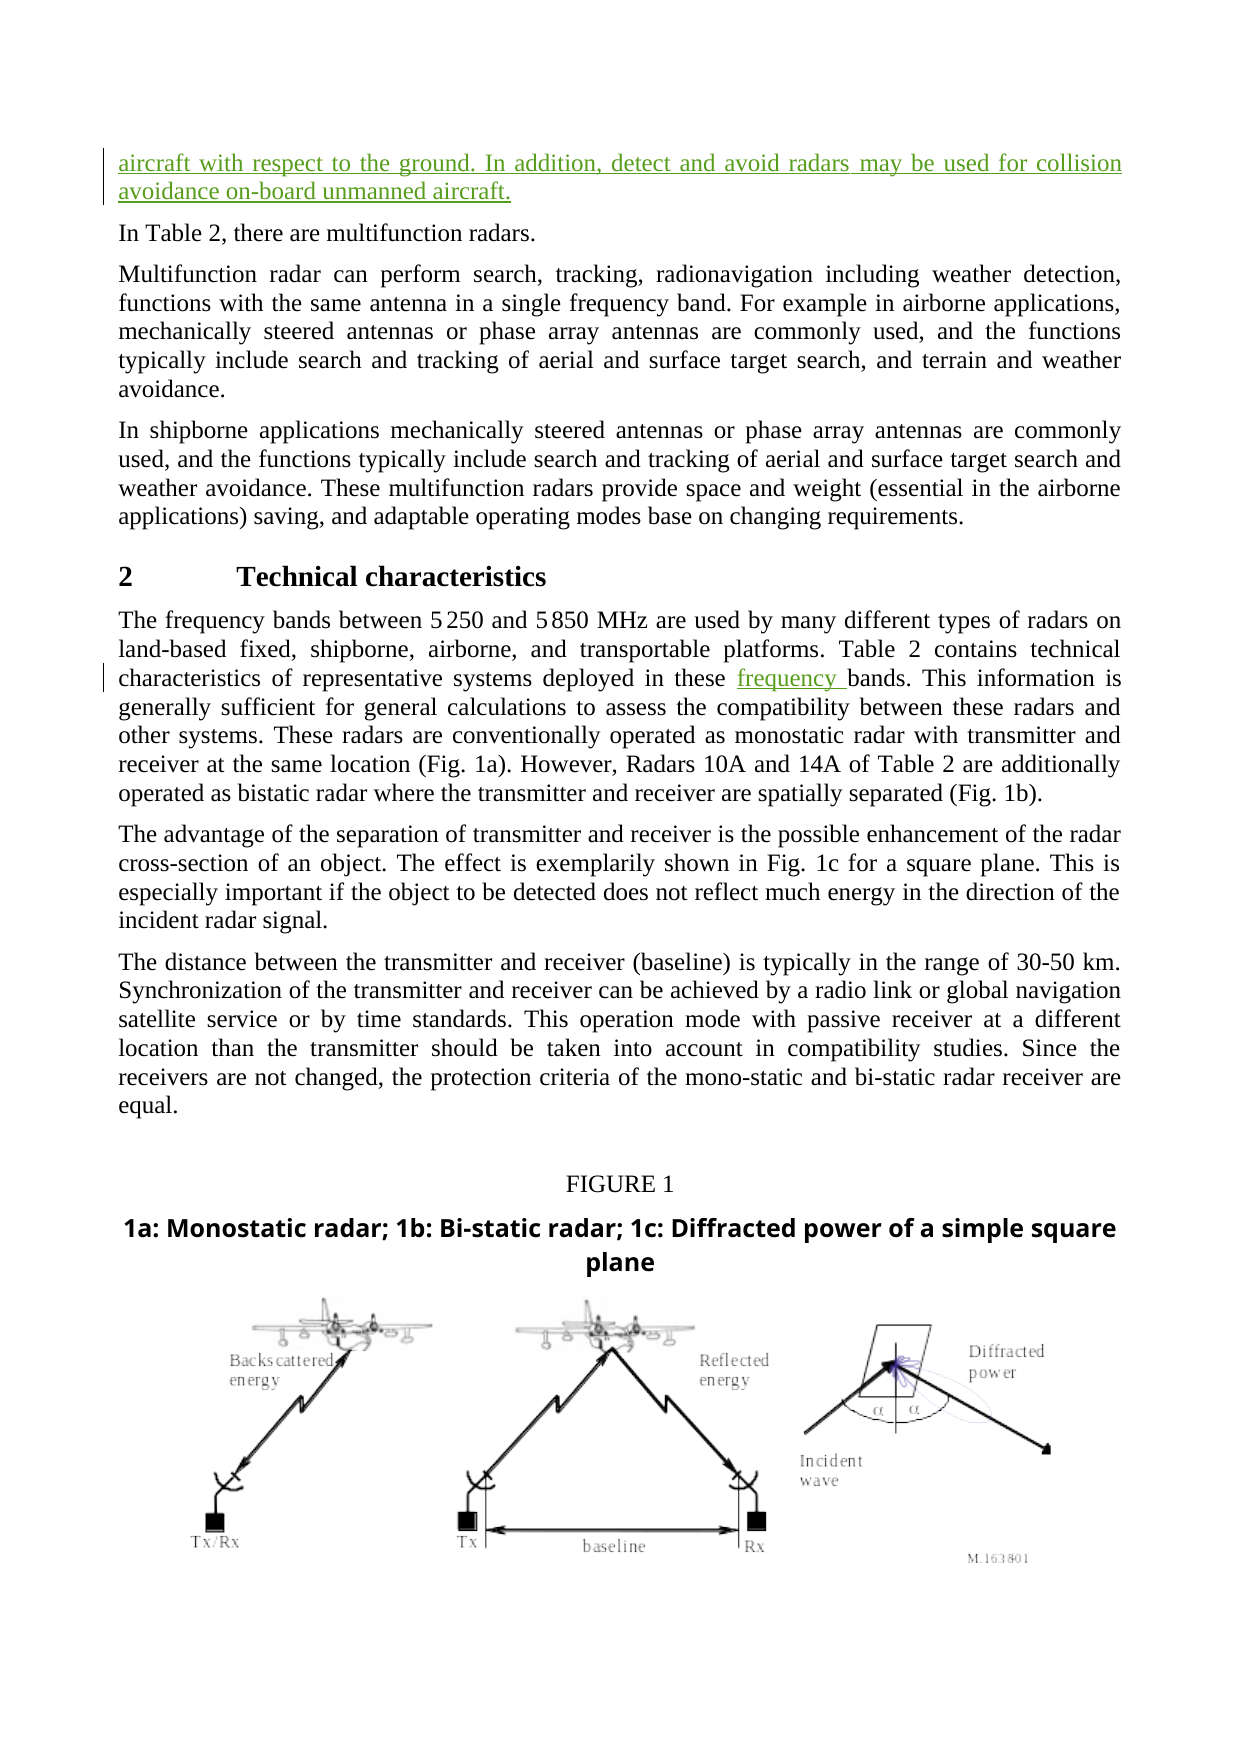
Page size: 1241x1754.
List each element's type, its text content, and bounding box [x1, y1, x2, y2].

text Figure 1 [118, 1169, 1122, 1198]
text In shipborne applications mechanically steered antennas or phase array antennas are commonly used, and the functions typically include search and tracking of aerial and surface target search and weather avoidance. These multifunction radars provide space and weight (essential in the airborne applications) saving, and adaptable operating modes base on changing requirements. [118, 415, 1122, 530]
text The frequency bands between 5 250 and 5 850 MHz are used by many different types of radars on land-based fixed, shipborne, airborne, and transportable platforms. Table 2 contains technical characteristics of representative systems deployed in these bands. This information is generally sufficient for general calculations to assess the compatibility between these radars and other systems. These radars are conventionally operated as monostatic radar with transmitter and receiver at the same location (Fig. 1a). However, Radars 10A and 14A of Table 2 are additionally operated as bistatic radar where the transmitter and receiver are spatially separated (Fig. 1b). [118, 605, 1122, 807]
text The advantage of the separation of transmitter and receiver is the possible enhancement of the radar cross-section of an object. The effect is exemplarily shown in Fig. 1c for a square plane. This is especially important if the object to be detected does not reflect much energy in the direction of the incident radar signal. [118, 819, 1122, 934]
text The distance between the transmitter and receiver (baseline) is typically in the range of 30-50 km. Synchronization of the transmitter and receiver can be achieved by a radio link or global navigation satellite service or by time standards. This operation mode with passive receiver at a different location than the transmitter should be taken into account in compatibility studies. Since the receivers are not changed, the protection criteria of the mono-static and bi-static radar receiver are equal. [118, 947, 1122, 1119]
text Multifunction radar can perform search, tracking, radionavigation including weather detection, functions with the same antenna in a single frequency band. For example in airborne applications, mechanically steered antennas or phase array antennas are commonly used, and the functions typically include search and tracking of aerial and surface target search, and terrain and weather avoidance. [118, 259, 1122, 403]
text 1a: Monostatic radar; 1b: Bi-static radar; 1c: Diffracted power of a simple square plane [118, 1210, 1122, 1278]
text 2 Technical characteristics [118, 559, 1122, 593]
text In Table 2, there are multifunction radars. [118, 218, 1122, 246]
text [118, 148, 1122, 173]
